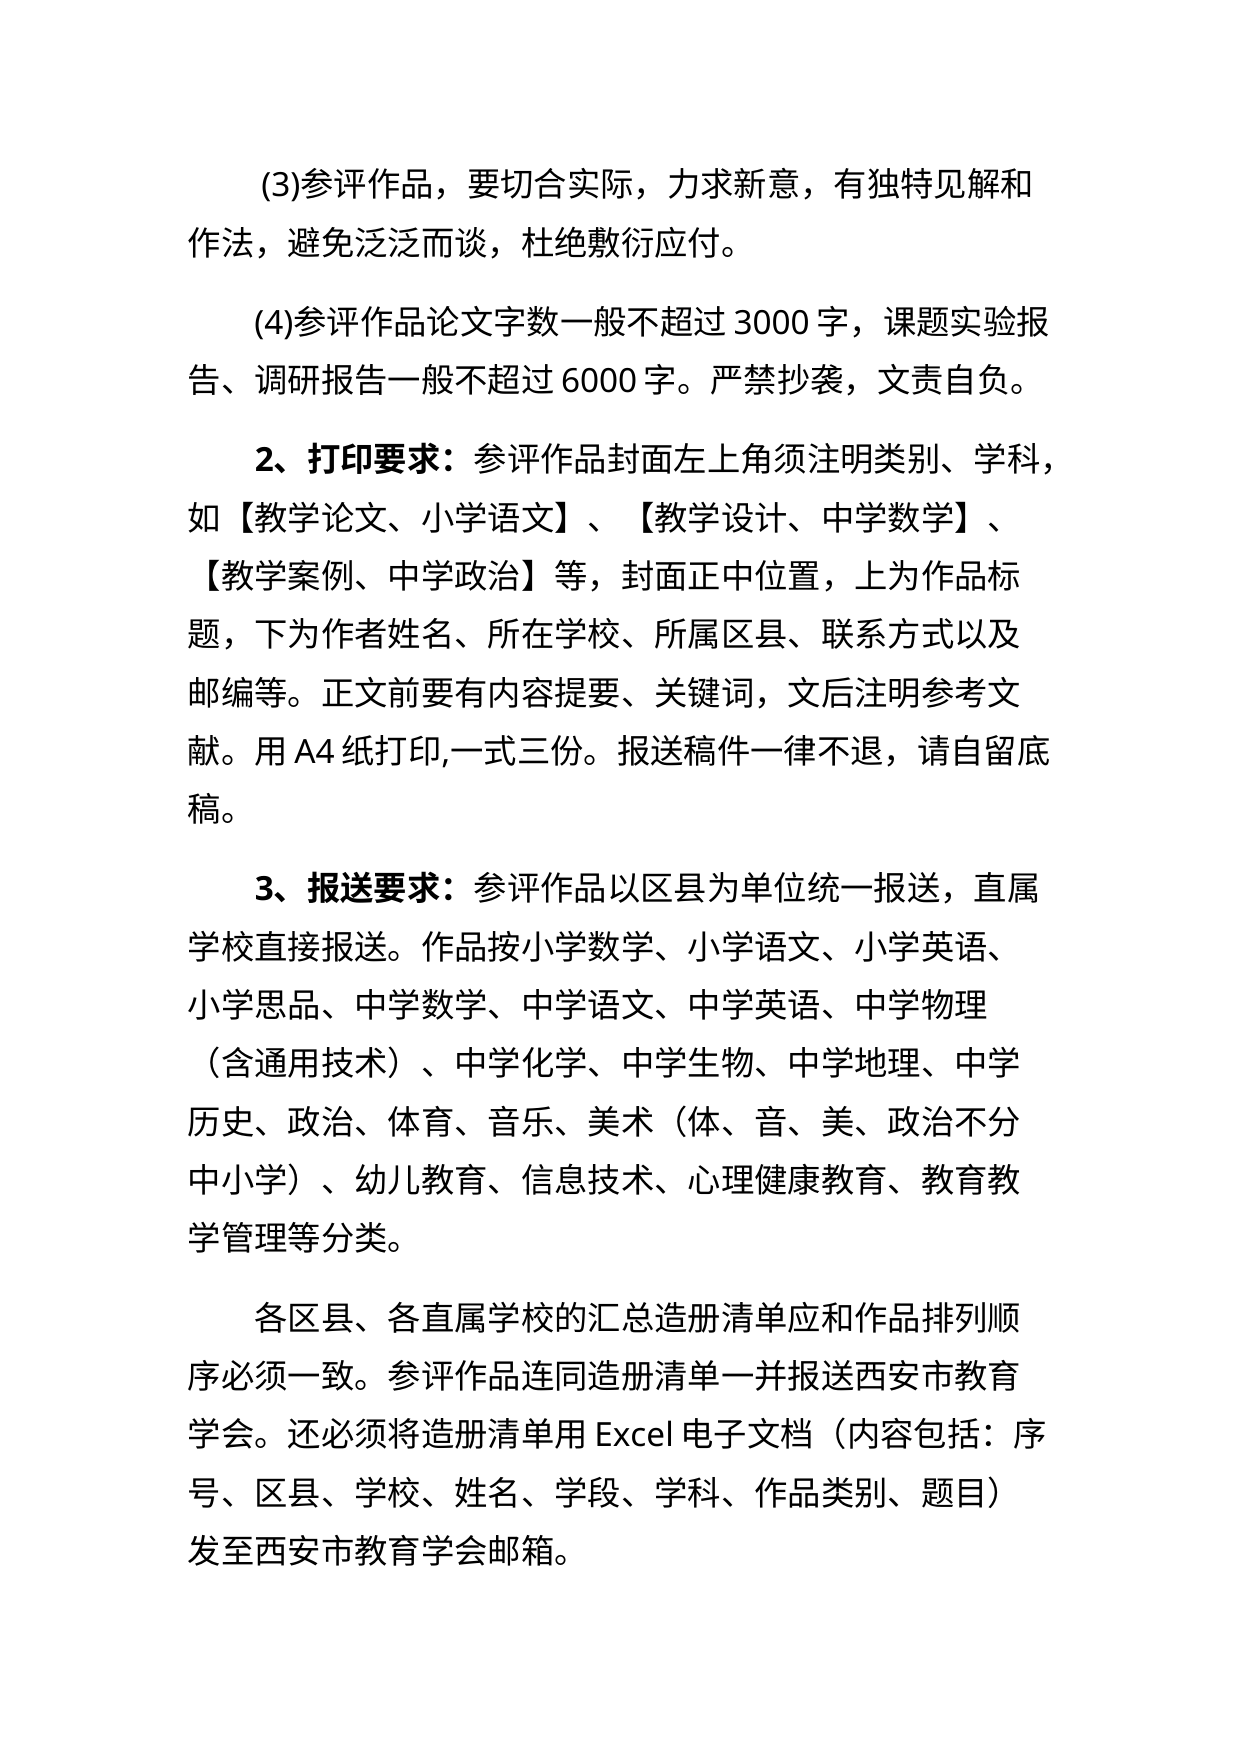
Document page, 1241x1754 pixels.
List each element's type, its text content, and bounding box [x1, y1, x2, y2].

text 各区县、各直属学校的汇总造册清单应和作品排列顺序必须一致。参评作品连同造册清单一并报送西安市教育学会。还必须将造册清单用Excel电子文档（内容包括：序号、区县、学校、姓名、学段、学科、作品类别、题目）发至西安市教育学会邮箱。 [187, 1283, 1053, 1575]
text 2、打印要求：参评作品封面左上角须注明类别、学科，如【教学论文、小学语文】、【教学设计、中学数学】、【教学案例、中学政治】等，封面正中位置，上为作品标题，下为作者姓名、所在学校、所属区县、联系方式以及邮编等。正文前要有内容提要、关键词，文后注明参考文献。用A4纸打印,一式三份。报送稿件一律不退，请自留底稿。 [187, 425, 1053, 833]
text 3、报送要求：参评作品以区县为单位统一报送，直属学校直接报送。作品按小学数学、小学语文、小学英语、小学思品、中学数学、中学语文、中学英语、中学物理（含通用技术）、中学化学、中学生物、中学地理、中学历史、政治、体育、音乐、美术（体、音、美、政治不分中小学）、幼儿教育、信息技术、心理健康教育、教育教学管理等分类。 [187, 854, 1053, 1262]
text (3)参评作品，要切合实际，力求新意，有独特见解和作法，避免泛泛而谈，杜绝敷衍应付。 [187, 150, 1053, 267]
text (4)参评作品论文字数一般不超过3000字，课题实验报告、调研报告一般不超过6000字。严禁抄袭，文责自负。 [187, 287, 1053, 404]
